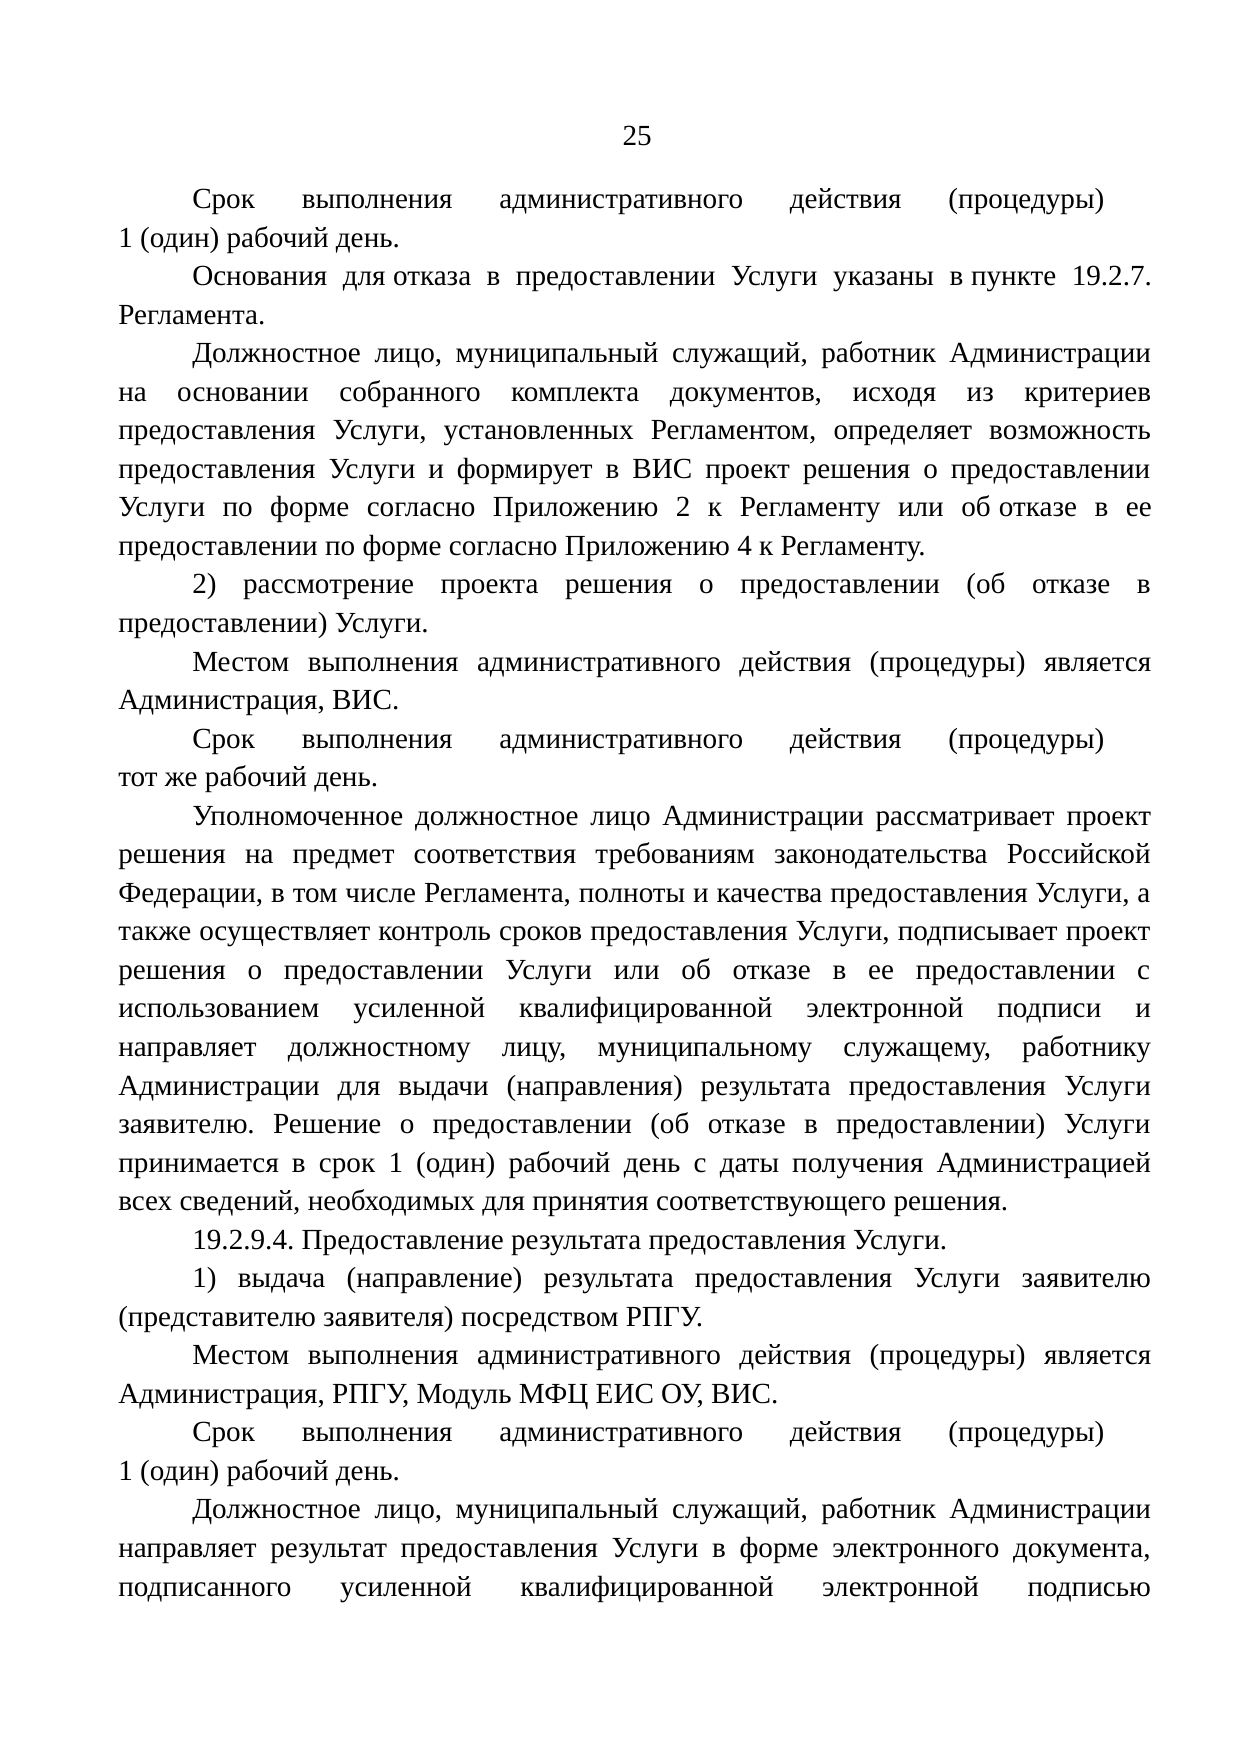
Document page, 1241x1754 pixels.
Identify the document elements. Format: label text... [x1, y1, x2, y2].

text 1) выдача (направление) результата предоставления Услуги заявителю (представителю заявителя) посредством РПГУ. [118, 1260, 1152, 1332]
text Срок выполнения административного действия (процедуры) 1 (один) рабочий день. [118, 181, 1152, 253]
text 2) рассмотрение проекта решения о предоставлении (об отказе в предоставлении) Услуги. [118, 567, 1152, 639]
text 19.2.9.4. Предоставление результата предоставления Услуги. [118, 1222, 1152, 1255]
text Основания для отказа в предоставлении Услуги указаны в пункте 19.2.7. Регламента. [118, 258, 1152, 330]
text Местом выполнения административного действия (процедуры) является Администрация, РПГУ, Модуль МФЦ ЕИС ОУ, ВИС. [118, 1337, 1152, 1409]
text Срок выполнения административного действия (процедуры) тот же рабочий день. [118, 721, 1152, 793]
text Срок выполнения административного действия (процедуры) 1 (один) рабочий день. [118, 1414, 1152, 1487]
text Уполномоченное должностное лицо Администрации рассматривает проект решения на предмет соответствия требованиям законодательства Российской Федерации, в том числе Регламента, полноты и качества предоставления Услуги, а также осуществляет контроль сроков предоставления Услуги, подписывает проект решения о предоставлении Услуги или об отказе в ее предоставлении с использованием усиленной квалифицированной электронной подписи и направляет должностному лицу, муниципальному служащему, работнику Администрации для выдачи (направления) результата предоставления Услуги заявителю. Решение о предоставлении (об отказе в предоставлении) Услуги принимается в срок 1 (один) рабочий день с даты получения Администрацией всех сведений, необходимых для принятия соответствующего решения. [118, 798, 1152, 1217]
text Должностное лицо, муниципальный служащий, работник Администрации на основании собранного комплекта документов, исходя из критериев предоставления Услуги, установленных Регламентом, определяет возможность предоставления Услуги и формирует в ВИС проект решения о предоставлении Услуги по форме согласно Приложению 2 к Регламенту или об отказе в ее предоставлении по форме согласно Приложению 4 к Регламенту. [118, 335, 1152, 562]
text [118, 1492, 1152, 1602]
text Местом выполнения административного действия (процедуры) является Администрация, ВИС. [118, 644, 1152, 716]
